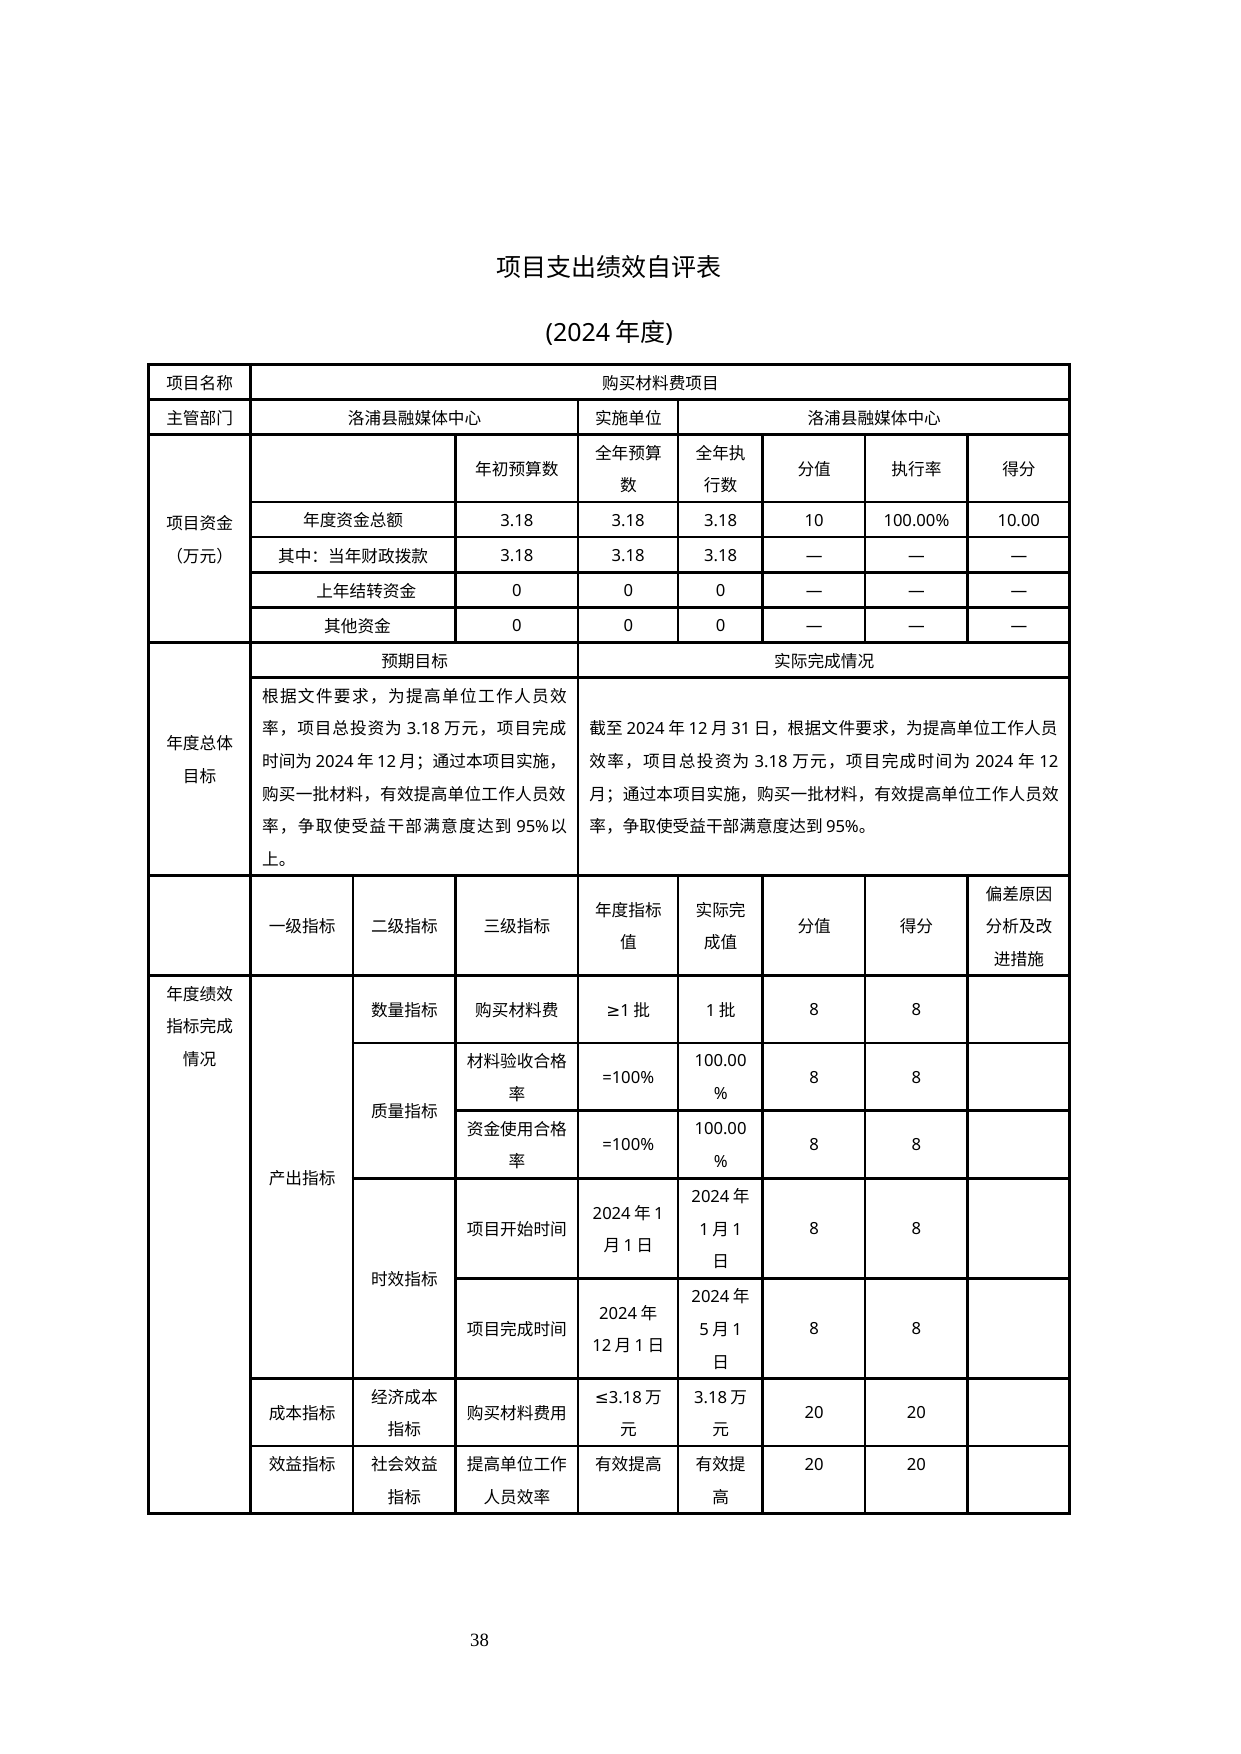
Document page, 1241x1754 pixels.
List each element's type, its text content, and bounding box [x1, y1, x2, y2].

table_cell 其中：当年财政拨款 [252, 538, 454, 571]
table_cell 0 [579, 574, 677, 606]
table_cell 数量指标 [354, 977, 454, 1042]
table_cell 时效指标 [354, 1180, 454, 1377]
table_cell 2024年5月1日 [679, 1280, 761, 1377]
table_cell 全年预算数 [579, 436, 677, 501]
table_cell 0 [457, 574, 577, 606]
table_cell =100% [579, 1112, 677, 1177]
table_cell 主管部门 [150, 401, 249, 433]
table_cell 项目资金 （万元） [150, 436, 249, 641]
table_cell 提高单位工作人员效率 [457, 1447, 577, 1512]
table_cell 年度指标值 [579, 877, 677, 974]
table_cell 截至2024年12月31日，根据文件要求，为提高单位工作人员效率，项目总投资为3.18万元，项目完成时间为2024年12月；通过本项目实施，购买一批材料，有效提高单位工作人员效率，争取使受益干部满意度达到95%。 [579, 679, 1068, 874]
table_cell 8 [866, 1280, 966, 1377]
table_cell 8 [866, 1180, 966, 1277]
table_cell — [764, 609, 864, 641]
table_cell 3.18 [679, 503, 761, 536]
table_cell [969, 1447, 1068, 1512]
table_cell 0 [679, 609, 761, 641]
table_cell 3.18 [679, 538, 761, 571]
table_cell 洛浦县融媒体中心 [679, 401, 1068, 433]
table_cell 8 [764, 1280, 864, 1377]
table_cell =100% [579, 1044, 677, 1109]
table_cell [252, 436, 454, 501]
table_cell 三级指标 [457, 877, 577, 974]
table_cell 项目开始时间 [457, 1180, 577, 1277]
table_cell 购买材料费项目 [252, 366, 1068, 398]
table_cell 2024年1月1日 [579, 1180, 677, 1277]
table_cell 100.00% [866, 503, 966, 536]
table_cell 项目完成时间 [457, 1280, 577, 1377]
table_cell 洛浦县融媒体中心 [252, 401, 577, 433]
table_cell 购买材料费用 [457, 1380, 577, 1444]
table_cell 质量指标 [354, 1044, 454, 1177]
table_cell 得分 [866, 877, 966, 974]
table_cell 3.18 [579, 538, 677, 571]
table_cell — [764, 574, 864, 606]
table_cell 实际完成情况 [579, 644, 1068, 676]
table_cell 100.00% [679, 1112, 761, 1177]
table_cell 3.18 [579, 503, 677, 536]
table_cell 8 [866, 1044, 966, 1109]
table_cell — [866, 538, 966, 571]
table_cell 偏差原因分析及改进措施 [969, 877, 1068, 974]
table_header 项目支出绩效自评表 [148, 233, 1070, 298]
table_cell 成本指标 [252, 1380, 352, 1444]
table_cell 分值 [764, 436, 864, 501]
table_cell 20 [764, 1380, 864, 1444]
table_cell 购买材料费 [457, 977, 577, 1042]
table_cell 0 [679, 574, 761, 606]
table_cell 8 [866, 1112, 966, 1177]
table_cell 8 [866, 977, 966, 1042]
table_cell — [969, 574, 1068, 606]
table_cell 10 [764, 503, 864, 536]
table_cell 一级指标 [252, 877, 352, 974]
table_cell 20 [764, 1447, 864, 1512]
table_cell — [866, 609, 966, 641]
table_cell 8 [764, 1180, 864, 1277]
table_cell 10.00 [969, 503, 1068, 536]
table_cell [969, 1112, 1068, 1177]
table_cell 20 [866, 1380, 966, 1444]
table_cell 3.18 [457, 538, 577, 571]
table_cell 社会效益指标 [354, 1447, 454, 1512]
table_cell 0 [457, 609, 577, 641]
table_cell (2024年度) [148, 298, 1070, 363]
table_cell 3.18 [457, 503, 577, 536]
table_cell 二级指标 [354, 877, 454, 974]
table_cell 2024年12月1日 [579, 1280, 677, 1377]
table_cell 项目名称 [150, 366, 249, 398]
table_cell ≥1批 [579, 977, 677, 1042]
table_cell 得分 [969, 436, 1068, 501]
table_cell 产出指标 [252, 977, 352, 1377]
table_cell 100.00% [679, 1044, 761, 1109]
table_cell — [866, 574, 966, 606]
table_cell 年度总体目标 [150, 644, 249, 874]
table_cell 8 [764, 1044, 864, 1109]
table_cell 1批 [679, 977, 761, 1042]
table_cell 实施单位 [579, 401, 677, 433]
table_cell [969, 1044, 1068, 1109]
table_cell [969, 1180, 1068, 1277]
table_cell — [969, 609, 1068, 641]
table_cell 2024年1月1日 [679, 1180, 761, 1277]
table_cell 根据文件要求，为提高单位工作人员效率，项目总投资为3.18万元，项目完成时间为2024年12月；通过本项目实施，购买一批材料，有效提高单位工作人员效率，争取使受益干部满意度达到95%以上。 [252, 679, 577, 874]
table_cell 分值 [764, 877, 864, 974]
table_cell [969, 1380, 1068, 1444]
table_cell 年度资金总额 [252, 503, 454, 536]
table_cell 执行率 [866, 436, 966, 501]
table_cell [150, 877, 249, 974]
table_cell 全年执行数 [679, 436, 761, 501]
table_cell — [764, 538, 864, 571]
table_cell 年度绩效指标完成情况 [150, 977, 249, 1512]
table_cell 有效提高 [579, 1447, 677, 1512]
table_cell 经济成本指标 [354, 1380, 454, 1444]
table_cell — [969, 538, 1068, 571]
table_cell 年初预算数 [457, 436, 577, 501]
table_cell 效益指标 [252, 1447, 352, 1512]
table_cell 8 [764, 977, 864, 1042]
table_cell 8 [764, 1112, 864, 1177]
table_cell 实际完成值 [679, 877, 761, 974]
table_cell [969, 977, 1068, 1042]
table_cell 有效提高 [679, 1447, 761, 1512]
table_cell [969, 1280, 1068, 1377]
table_cell 0 [579, 609, 677, 641]
table_cell 上年结转资金 [252, 574, 454, 606]
table_cell 20 [866, 1447, 966, 1512]
table_cell ≤3.18万元 [579, 1380, 677, 1444]
table_cell 材料验收合格率 [457, 1044, 577, 1109]
table_cell 3.18万元 [679, 1380, 761, 1444]
table_cell 资金使用合格率 [457, 1112, 577, 1177]
table_cell 预期目标 [252, 644, 577, 676]
table_cell 其他资金 [252, 609, 454, 641]
